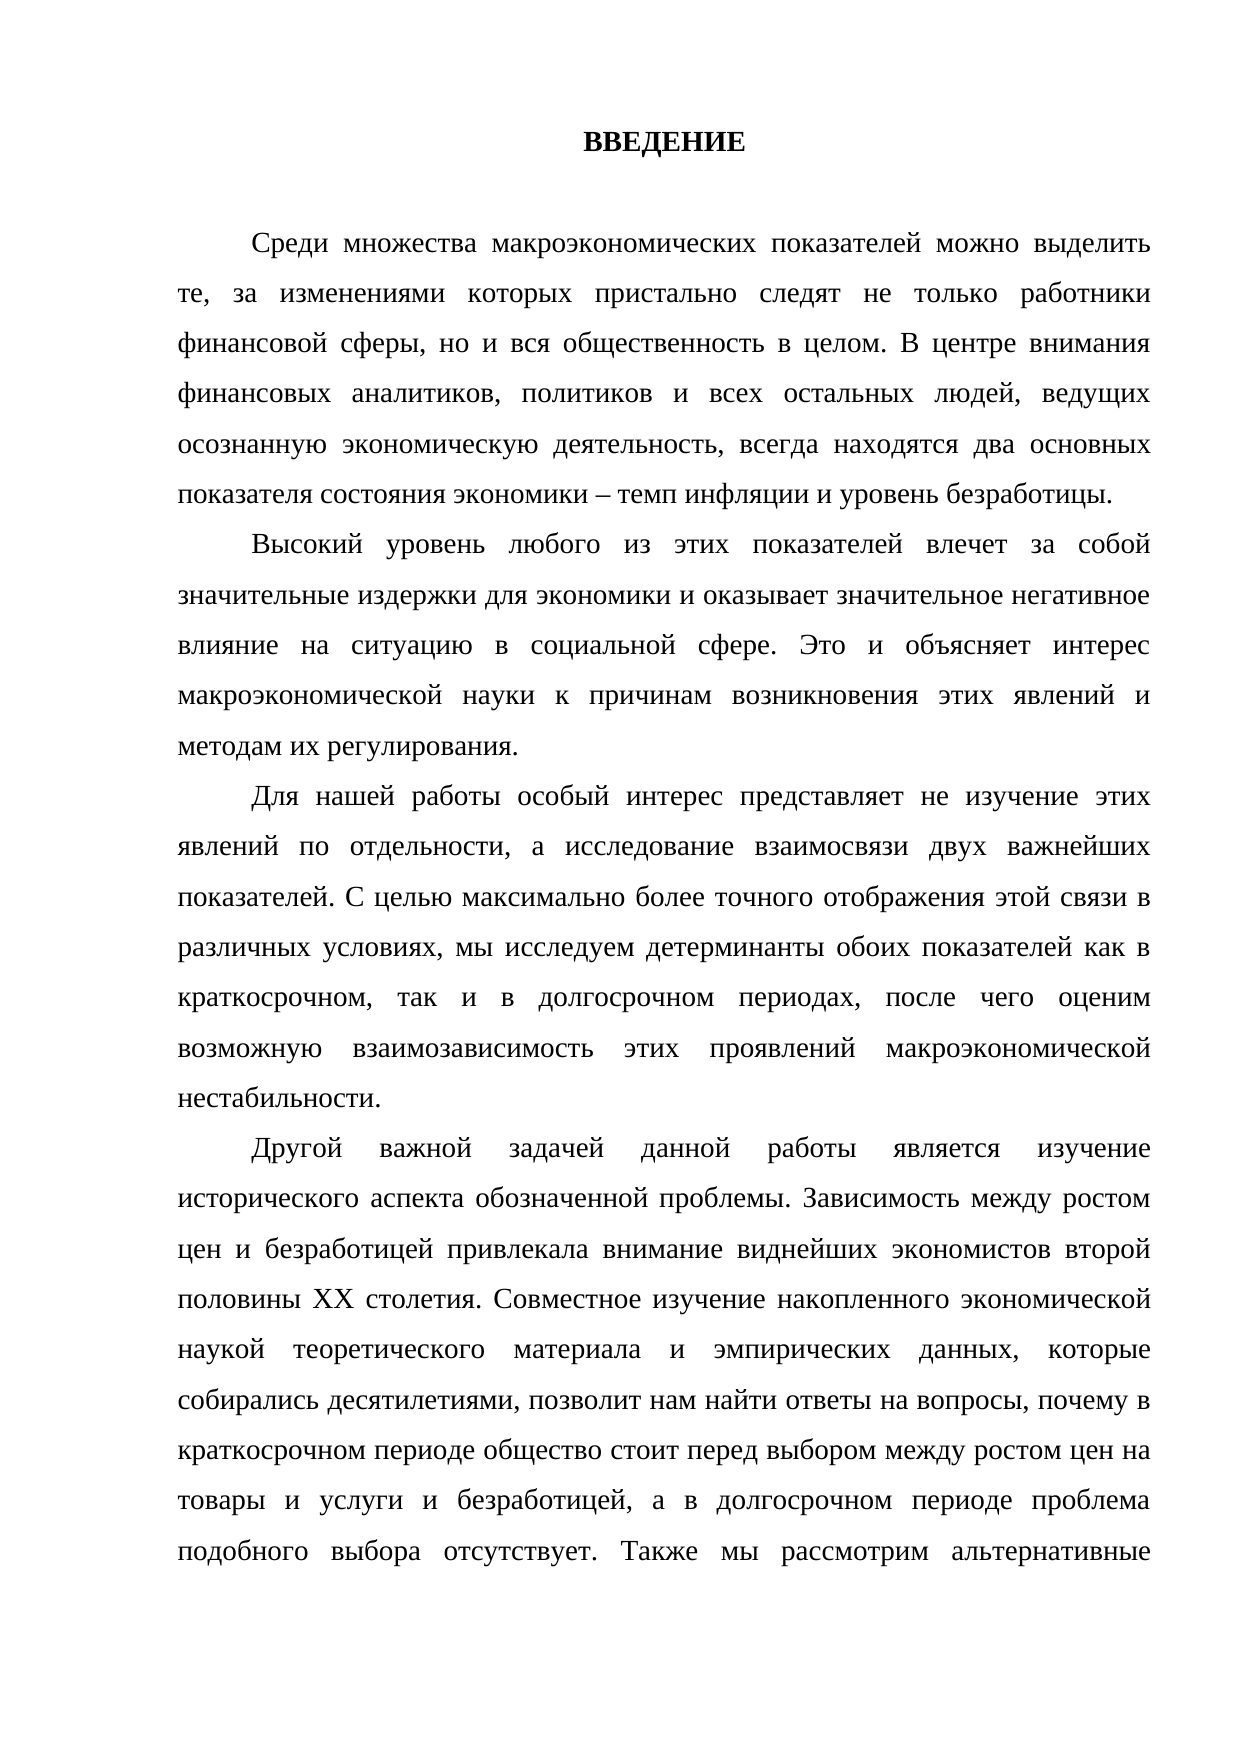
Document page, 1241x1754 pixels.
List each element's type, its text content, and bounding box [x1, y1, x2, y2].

text Для нашей работы особый интерес представляет не изучение этих явлений по отдельности, а исследование взаимосвязи двух важнейших показателей. С целью максимально более точного отображения этой связи в различных условиях, мы исследуем детерминанты обоих показателей как в краткосрочном, так и в долгосрочном периодах, после чего оценим возможную взаимозависимость этих проявлений макроэкономической нестабильности. [177, 778, 1152, 1113]
text Среди множества макроэкономических показателей можно выделить те, за изменениями которых пристально следят не только работники финансовой сферы, но и вся общественность в целом. В центре внимания финансовых аналитиков, политиков и всех остальных людей, ведущих осознанную экономическую деятельность, всегда находятся два основных показателя состояния экономики – темп инфляции и уровень безработицы. [177, 225, 1152, 510]
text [177, 1130, 1152, 1566]
text ВВЕДЕНИЕ [177, 124, 1152, 158]
text Высокий уровень любого из этих показателей влечет за собой значительные издержки для экономики и оказывает значительное негативное влияние на ситуацию в социальной сфере. Это и объясняет интерес макроэкономической науки к причинам возникновения этих явлений и методам их регулирования. [177, 527, 1152, 761]
